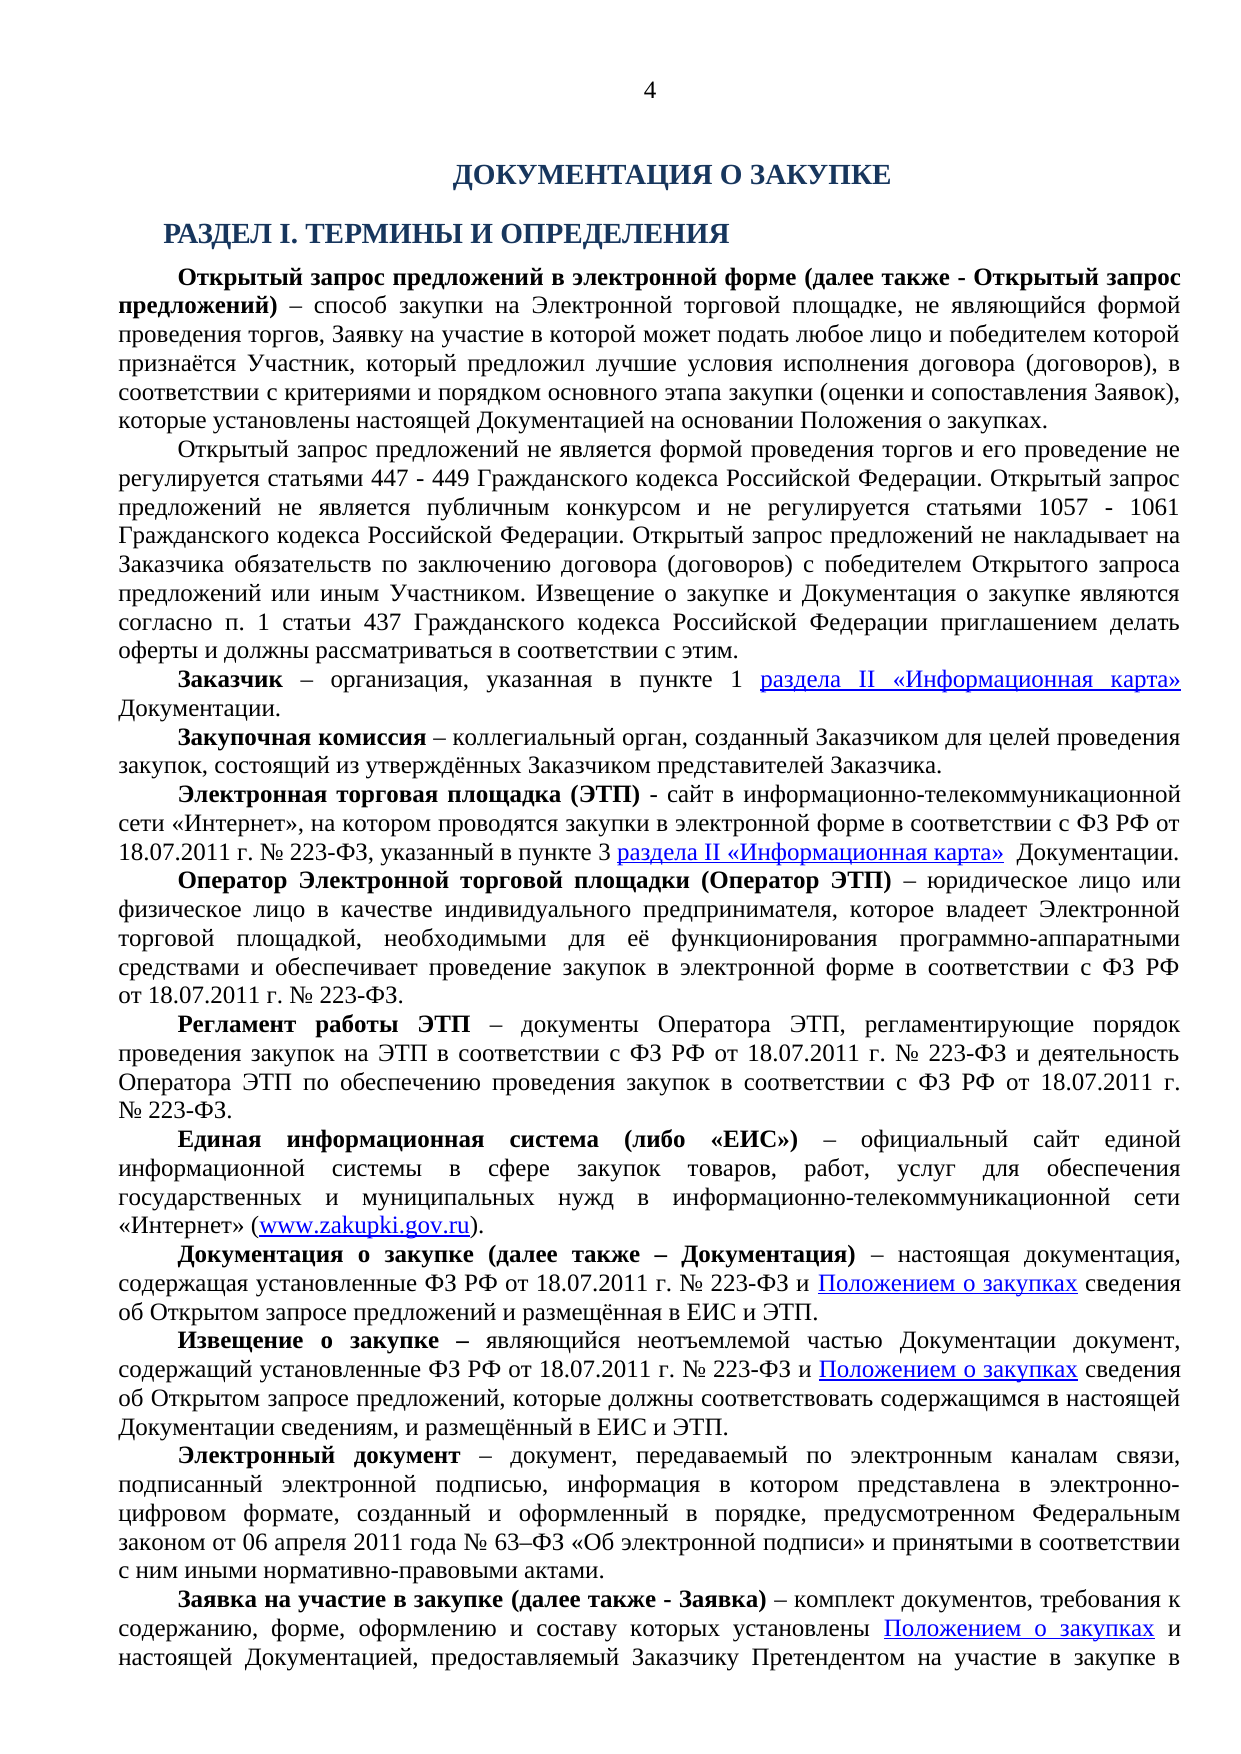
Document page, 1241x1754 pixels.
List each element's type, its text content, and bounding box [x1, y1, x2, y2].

text Оператор Электронной торговой площадки (Оператор ЭТП) – юридическое лицо или физическое лицо в качестве индивидуального предпринимателя, которое владеет Электронной торговой площадкой, необходимыми для её функционирования программно-аппаратными средствами и обеспечивает проведение закупок в электронной форме в соответствии с ФЗ РФ от 18.07.2011 г. № 223-ФЗ. [118, 865, 1181, 1009]
text Заказчик – организация, указанная в пункте 1 раздела II «Информационная карта» Документации. [118, 664, 1181, 722]
text Электронный документ – документ, передаваемый по электронным каналам связи, подписанный электронной подписью, информация в котором представлена в электронно-цифровом формате, созданный и оформленный в порядке, предусмотренном Федеральным законом от 06 апреля 2011 года № 63–ФЗ «Об электронной подписи» и принятыми в соответствии с ним иными нормативно-правовыми актами. [118, 1440, 1181, 1584]
text Извещение о закупке – являющийся неотъемлемой частью Документации документ, содержащий установленные ФЗ РФ от 18.07.2011 г. № 223-ФЗ и Положением о закупках сведения об Открытом запросе предложений, которые должны соответствовать содержащимся в настоящей Документации сведениям, и размещённый в ЕИС и ЭТП. [118, 1325, 1181, 1440]
text Регламент работы ЭТП – документы Оператора ЭТП, регламентирующие порядок проведения закупок на ЭТП в соответствии с ФЗ РФ от 18.07.2011 г. № 223-ФЗ и деятельность Оператора ЭТП по обеспечению проведения закупок в соответствии с ФЗ РФ от 18.07.2011 г. № 223-ФЗ. [118, 1009, 1181, 1124]
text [118, 1584, 1181, 1670]
text Электронная торговая площадка (ЭТП) - сайт в информационно-телекоммуникационной сети «Интернет», на котором проводятся закупки в электронной форме в соответствии с ФЗ РФ от 18.07.2011 г. № 223-ФЗ, указанный в пункте 3 раздела II «Информационная карта» Документации. [118, 779, 1181, 865]
text Единая информационная система (либо «ЕИС») – официальный сайт единой информационной системы в сфере закупок товаров, работ, услуг для обеспечения государственных и муниципальных нужд в информационно-телекоммуникационной сети «Интернет» (www.zakupki.gov.ru). [118, 1124, 1181, 1239]
subtitle РАЗДЕЛ I. ТЕРМИНЫ И ОПРЕДЕЛЕНИЯ [163, 216, 1181, 249]
text Открытый запрос предложений не является формой проведения торгов и его проведение не регулируется статьями 447 - 449 Гражданского кодекса Российской Федерации. Открытый запрос предложений не является публичным конкурсом и не регулируется статьями 1057 - 1061 Гражданского кодекса Российской Федерации. Открытый запрос предложений не накладывает на Заказчика обязательств по заключению договора (договоров) с победителем Открытого запроса предложений или иным Участником. Извещение о закупке и Документация о закупке являются согласно п. 1 статьи 437 Гражданского кодекса Российской Федерации приглашением делать оферты и должны рассматриваться в соответствии с этим. [118, 434, 1181, 664]
text Открытый запрос предложений в электронной форме (далее также - Открытый запрос предложений) – способ закупки на Электронной торговой площадке, не являющийся формой проведения торгов, Заявку на участие в которой может подать любое лицо и победителем которой признаётся Участник, который предложил лучшие условия исполнения договора (договоров), в соответствии с критериями и порядком основного этапа закупки (оценки и сопоставления Заявок), которые установлены настоящей Документацией на основании Положения о закупках. [118, 262, 1181, 434]
text Закупочная комиссия – коллегиальный орган, созданный Заказчиком для целей проведения закупок, состоящий из утверждённых Заказчиком представителей Заказчика. [118, 722, 1181, 779]
text Документация о закупке (далее также – Документация) – настоящая документация, содержащая установленные ФЗ РФ от 18.07.2011 г. № 223-ФЗ и Положением о закупках сведения об Открытом запросе предложений и размещённая в ЕИС и ЭТП. [118, 1239, 1181, 1325]
subtitle ДОКУМЕНТАЦИЯ О ЗАКУПКЕ [163, 157, 1181, 191]
